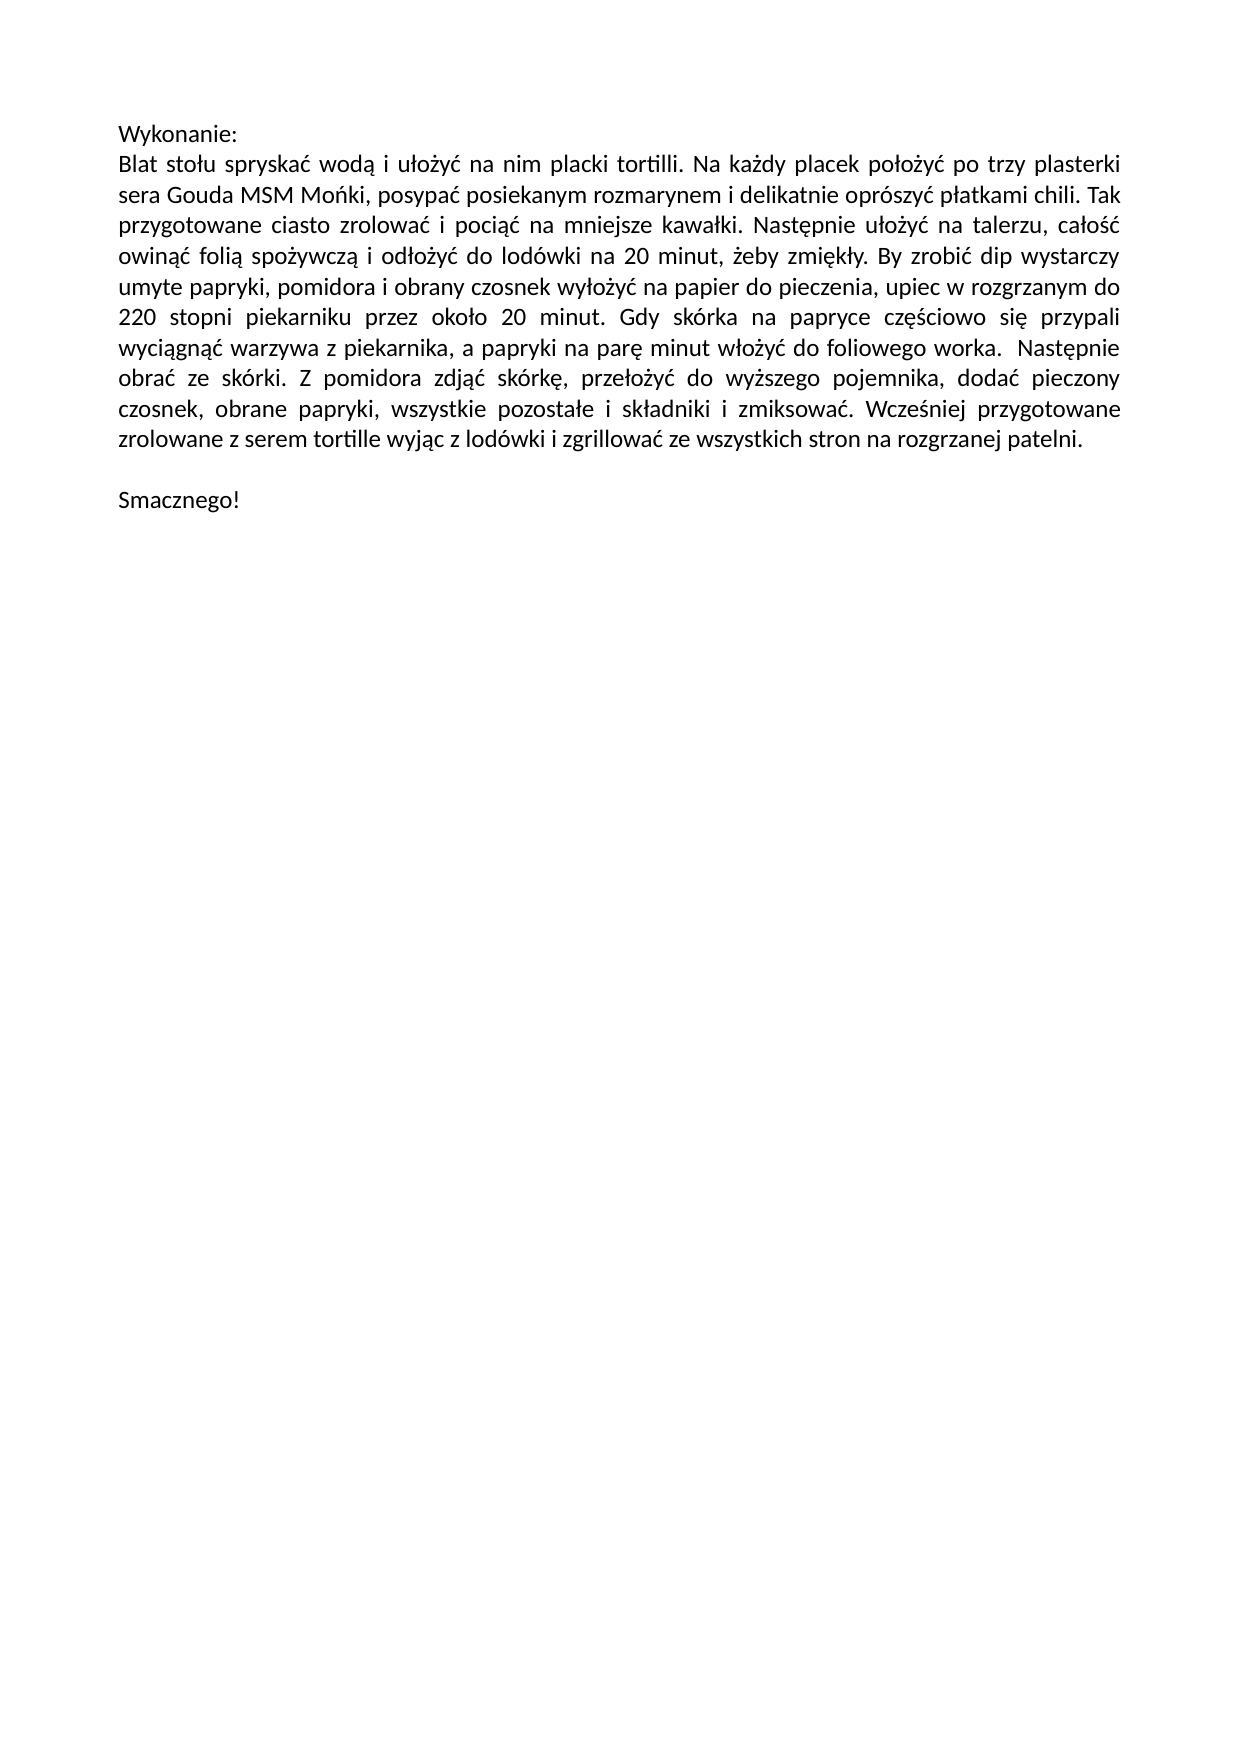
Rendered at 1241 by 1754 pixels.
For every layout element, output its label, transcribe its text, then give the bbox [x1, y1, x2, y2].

text Blat stołu spryskać wodą i ułożyć na nim placki tortilli. Na każdy placek położyć po trzy plasterki sera Gouda MSM Mońki, posypać posiekanym rozmarynem i delikatnie oprószyć płatkami chili. Tak przygotowane ciasto zrolować i pociąć na mniejsze kawałki. Następnie ułożyć na talerzu, całość owinąć folią spożywczą i odłożyć do lodówki na 20 minut, żeby zmiękły. By zrobić dip wystarczy umyte papryki, pomidora i obrany czosnek wyłożyć na papier do pieczenia, upiec w rozgrzanym do 220 stopni piekarniku przez około 20 minut. Gdy skórka na papryce częściowo się przypali wyciągnąć warzywa z piekarnika, a papryki na parę minut włożyć do foliowego worka. Następnie obrać ze skórki. Z pomidora zdjąć skórkę, przełożyć do wyższego pojemnika, dodać pieczony czosnek, obrane papryki, wszystkie pozostałe i składniki i zmiksować. Wcześniej przygotowane zrolowane z serem tortille wyjąc z lodówki i zgrillować ze wszystkich stron na rozgrzanej patelni. [118, 149, 1122, 454]
text Wykonanie: [118, 118, 1122, 149]
text Smacznego! [118, 484, 1122, 515]
